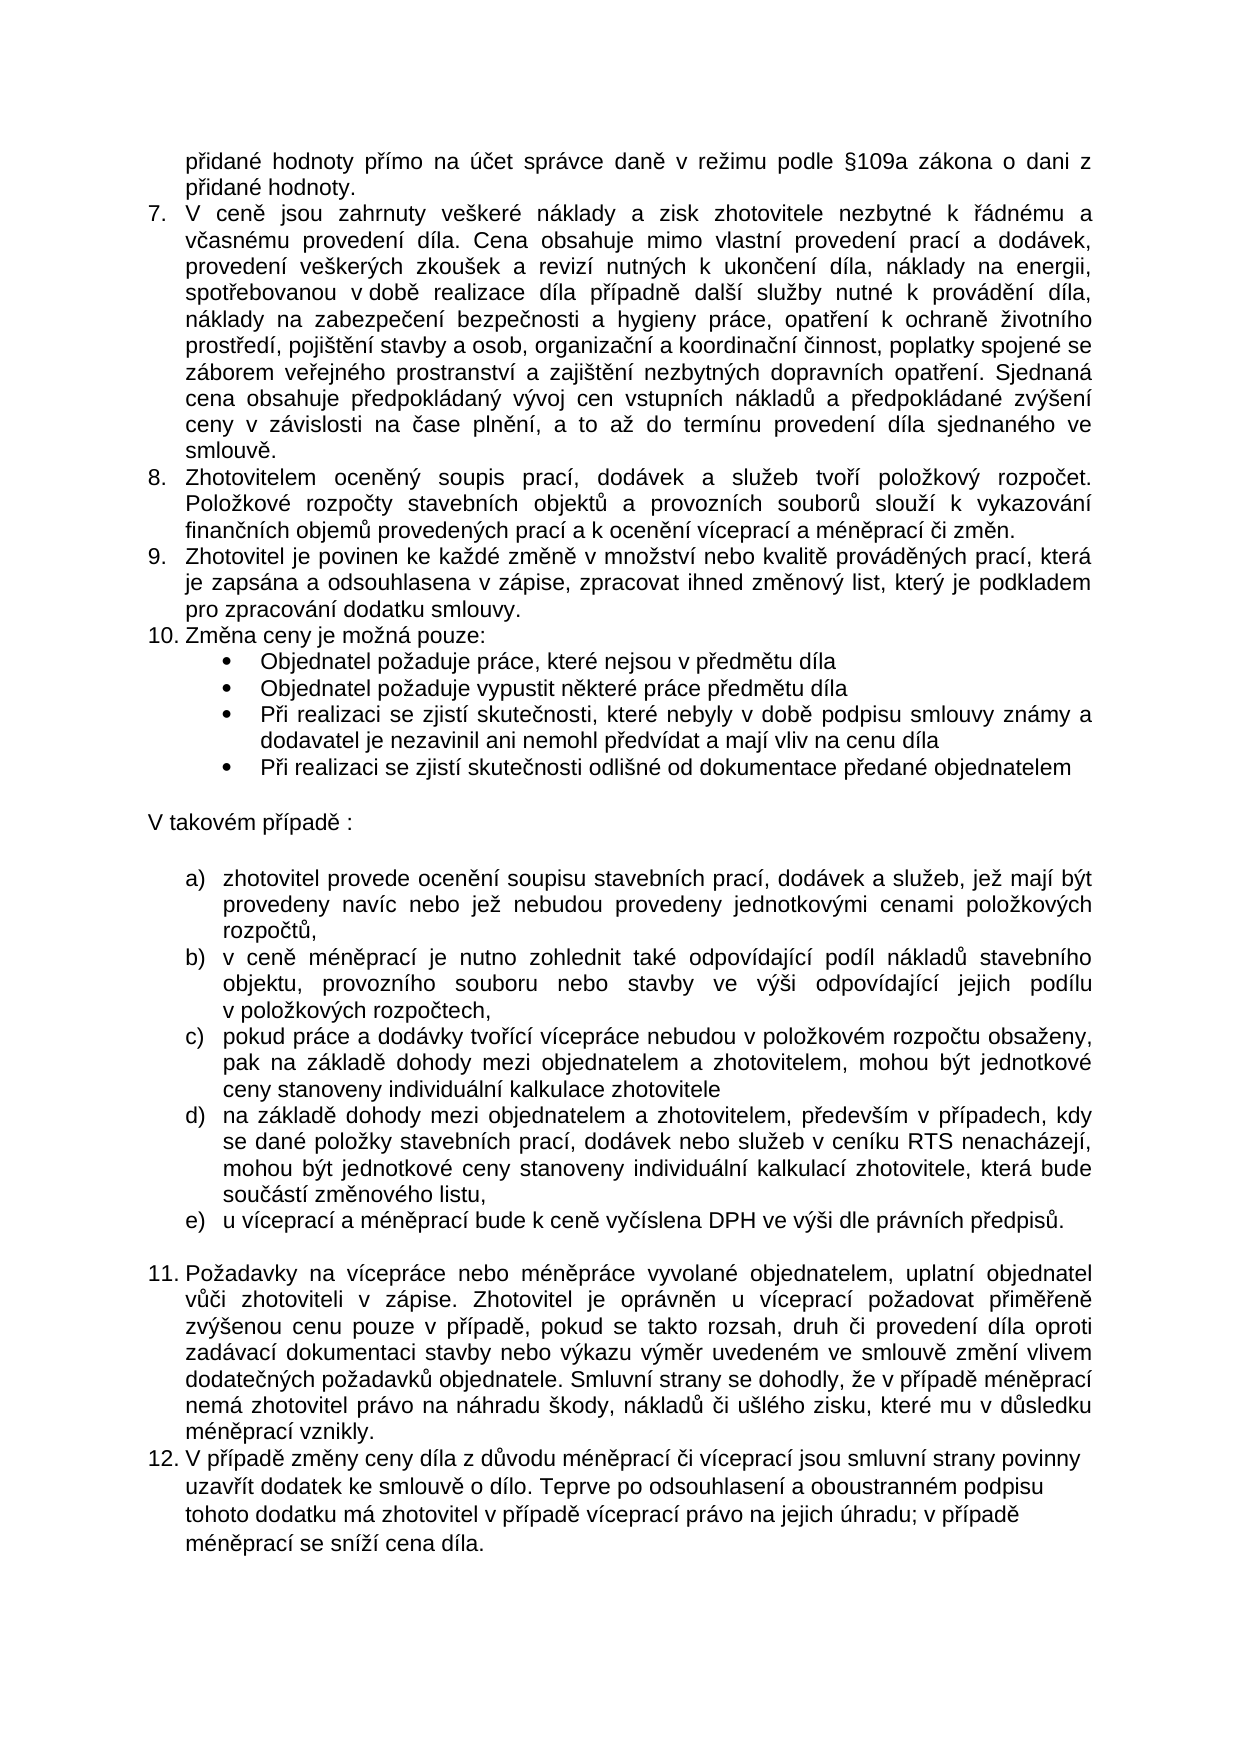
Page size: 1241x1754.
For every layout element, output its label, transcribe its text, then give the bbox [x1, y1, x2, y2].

list Při realizaci se zjistí skutečnosti odlišné od dokumentace předané objednatelem [223, 754, 1093, 780]
list V ceně jsou zahrnuty veškeré náklady a zisk zhotovitele nezbytné k řádnému a včasnému provedení díla. Cena obsahuje mimo vlastní provedení prací a dodávek, provedení veškerých zkoušek a revizí nutných k ukončení díla, náklady na energii, spotřebovanou v době realizace díla případně další služby nutné k provádění díla, náklady na zabezpečení bezpečnosti a hygieny práce, opatření k ochraně životního prostředí, pojištění stavby a osob, organizační a koordinační činnost, poplatky spojené se záborem veřejného prostranství a zajištění nezbytných dopravních opatření. Sjednaná cena obsahuje předpokládaný vývoj cen vstupních nákladů a předpokládané zvýšení ceny v závislosti na čase plnění, a to až do termínu provedení díla sjednaného ve smlouvě. [148, 200, 1093, 464]
list Při realizaci se zjistí skutečnosti, které nebyly v době podpisu smlouvy známy a dodavatel je nezavinil ani nemohl předvídat a mají vliv na cenu díla [223, 701, 1093, 754]
list na základě dohody mezi objednatelem a zhotovitelem, především v případech, kdy se dané položky stavebních prací, dodávek nebo služeb v ceníku RTS nenacházejí, mohou být jednotkové ceny stanoveny individuální kalkulací zhotovitele, která bude součástí změnového listu, [185, 1102, 1093, 1207]
list v ceně méněprací je nutno zohlednit také odpovídající podíl nákladů stavebního objektu, provozního souboru nebo stavby ve výši odpovídající jejich podílu v položkových rozpočtech, [185, 944, 1093, 1023]
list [148, 148, 1093, 200]
list Změna ceny je možná pouze: [148, 622, 1093, 648]
text V takovém případě : [148, 809, 1093, 836]
list u víceprací a méněprací bude k ceně vyčíslena DPH ve výši dle právních předpisů. [185, 1207, 1093, 1234]
list Zhotovitelem oceněný soupis prací, dodávek a služeb tvoří položkový rozpočet. Položkové rozpočty stavebních objektů a provozních souborů slouží k vykazování finančních objemů provedených prací a k ocenění víceprací a méněprací či změn. [148, 464, 1093, 543]
list Objednatel požaduje vypustit některé práce předmětu díla [223, 675, 1093, 701]
list Požadavky na vícepráce nebo méněpráce vyvolané objednatelem, uplatní objednatel vůči zhotoviteli v zápise. Zhotovitel je oprávněn u víceprací požadovat přiměřeně zvýšenou cenu pouze v případě, pokud se takto rozsah, druh či provedení díla oproti zadávací dokumentaci stavby nebo výkazu výměr uvedeném ve smlouvě změní vlivem dodatečných požadavků objednatele. Smluvní strany se dohodly, že v případě méněprací nemá zhotovitel právo na náhradu škody, nákladů či ušlého zisku, které mu v důsledku méněprací vznikly. [148, 1260, 1093, 1444]
list zhotovitel provede ocenění soupisu stavebních prací, dodávek a služeb, jež mají být provedeny navíc nebo jež nebudou provedeny jednotkovými cenami položkových rozpočtů, [185, 865, 1093, 944]
list pokud práce a dodávky tvořící vícepráce nebudou v položkovém rozpočtu obsaženy, pak na základě dohody mezi objednatelem a zhotovitelem, mohou být jednotkové ceny stanoveny individuální kalkulace zhotovitele [185, 1023, 1093, 1102]
list Objednatel požaduje práce, které nejsou v předmětu díla [223, 648, 1093, 675]
list V případě změny ceny díla z důvodu méněprací či víceprací jsou smluvní strany povinny uzavřít dodatek ke smlouvě o dílo. Teprve po odsouhlasení a oboustranném podpisu tohoto dodatku má zhotovitel v případě víceprací právo na jejich úhradu; v případě méněprací se sníží cena díla. [148, 1444, 1093, 1556]
list Zhotovitel je povinen ke každé změně v množství nebo kvalitě prováděných prací, která je zapsána a odsouhlasena v zápise, zpracovat ihned změnový list, který je podkladem pro zpracování dodatku smlouvy. [148, 543, 1093, 622]
